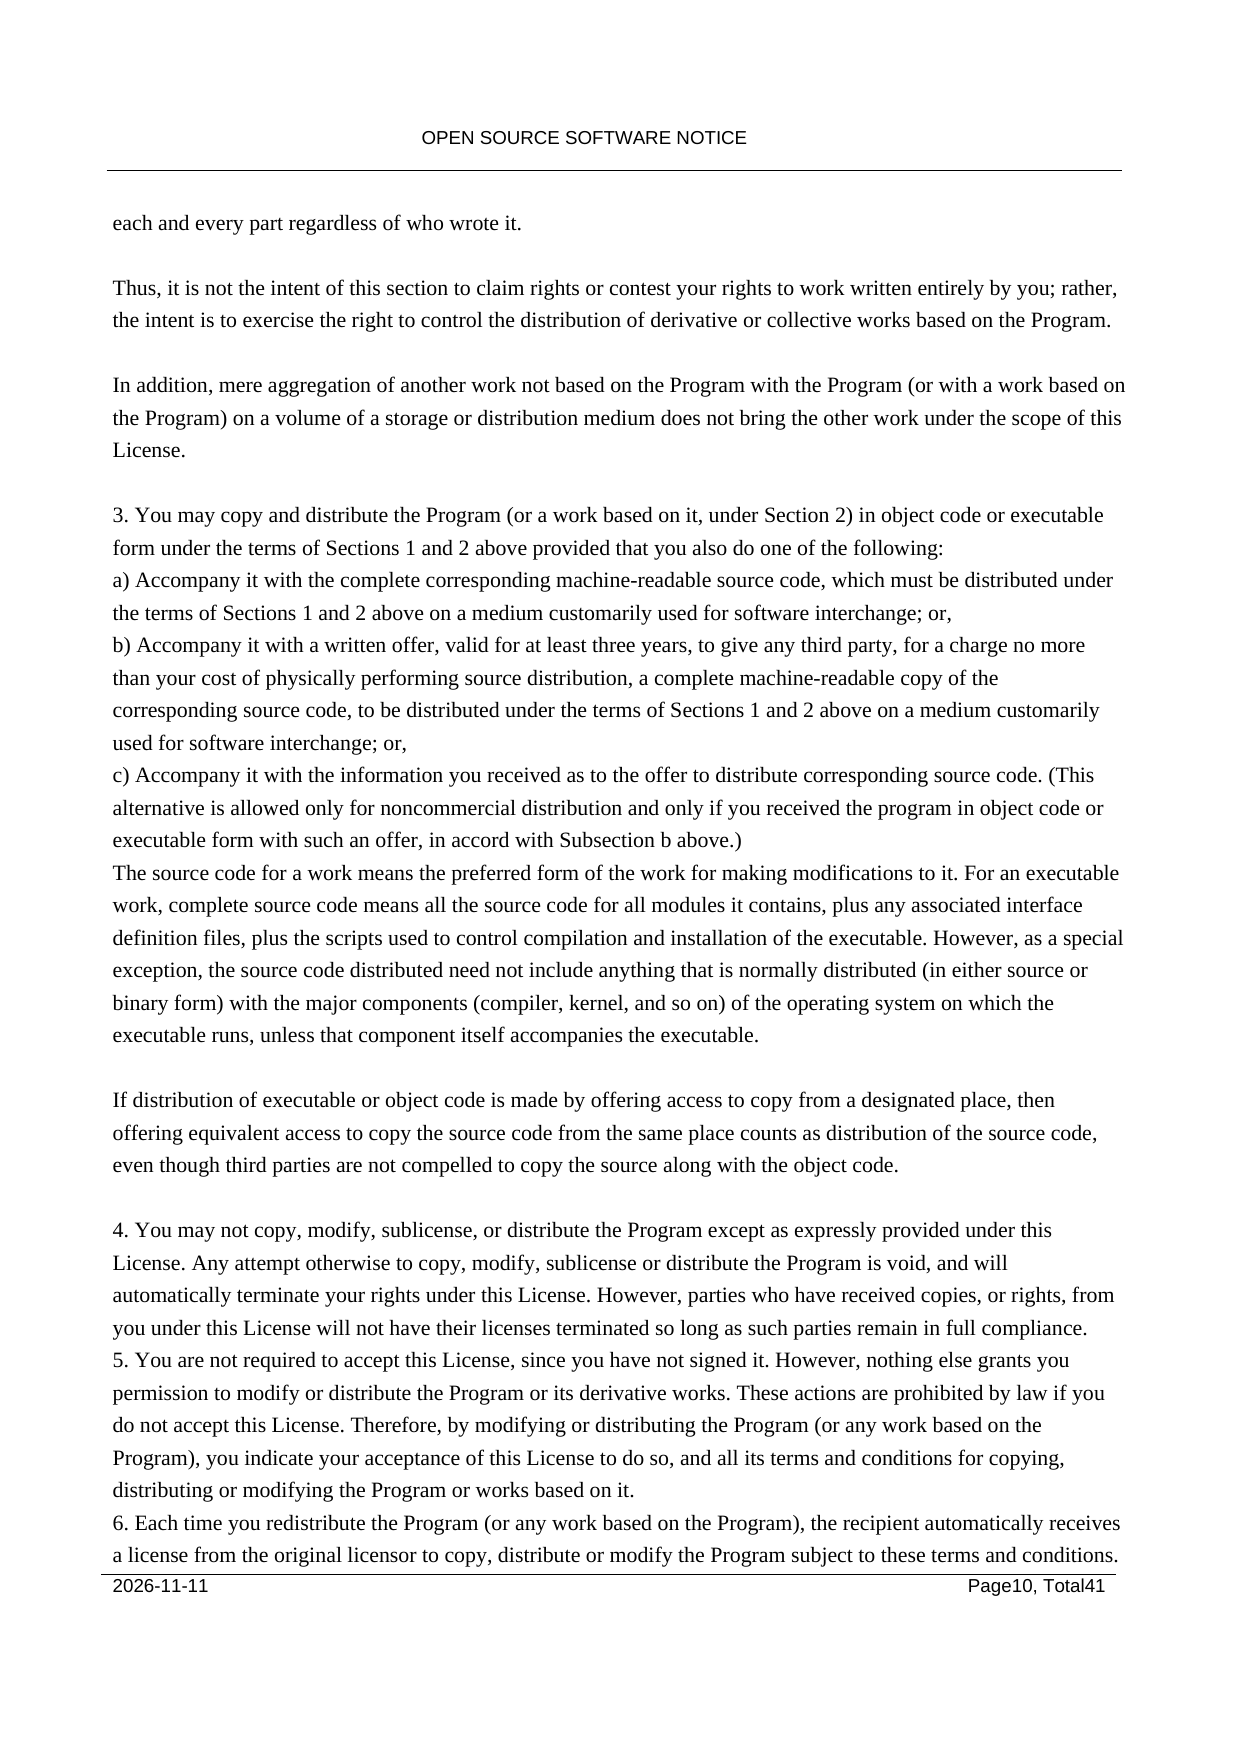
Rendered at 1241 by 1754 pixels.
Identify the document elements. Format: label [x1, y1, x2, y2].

text [112, 206, 1128, 1571]
